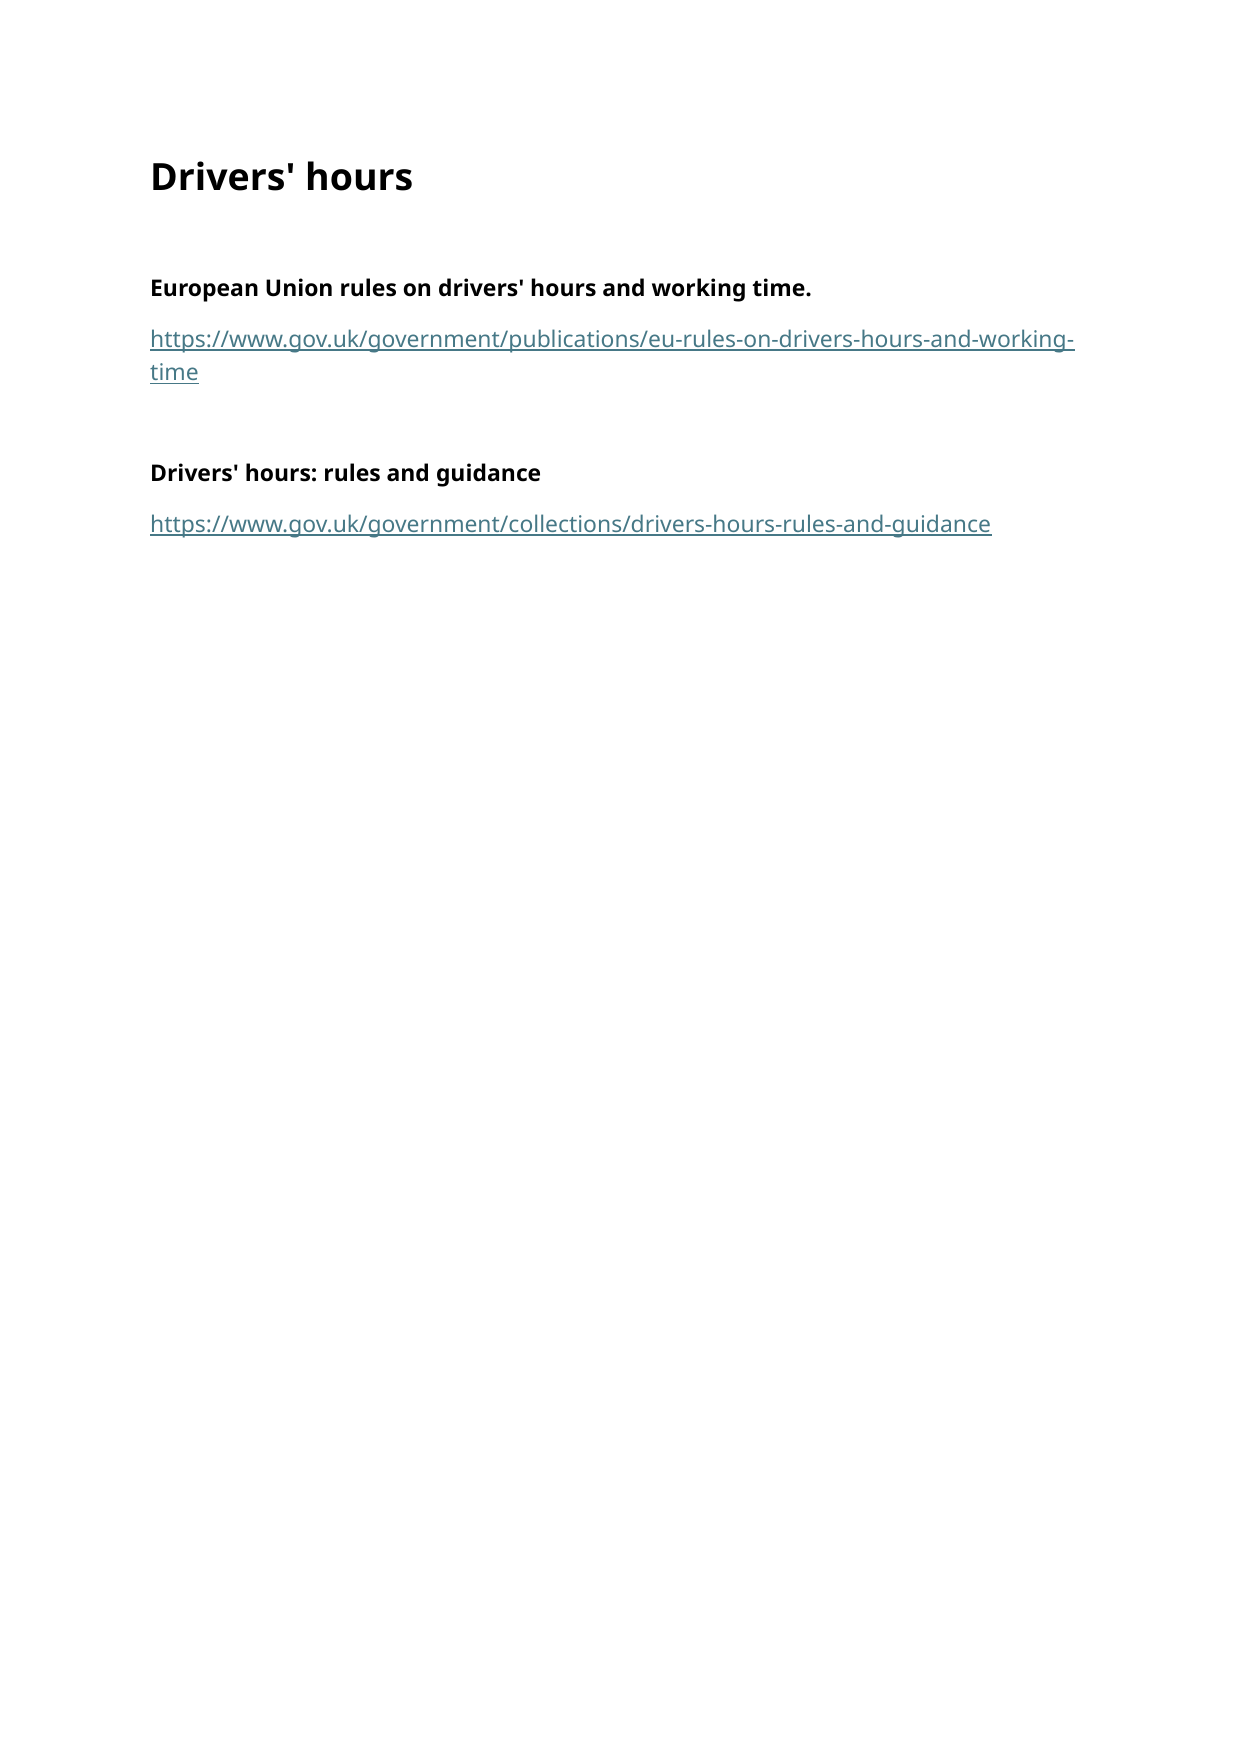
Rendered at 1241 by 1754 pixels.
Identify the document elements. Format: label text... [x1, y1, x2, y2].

text Drivers' hours: rules and guidance [150, 457, 1090, 488]
text Drivers' hours [150, 150, 1090, 201]
text European Union rules on drivers' hours and working time. [150, 272, 1090, 303]
text https://www.gov.uk/government/collections/drivers-hours-rules-and-guidance [150, 508, 1090, 539]
text https://www.gov.uk/government/publications/eu-rules-on-drivers-hours-and-working-time [150, 323, 1090, 388]
